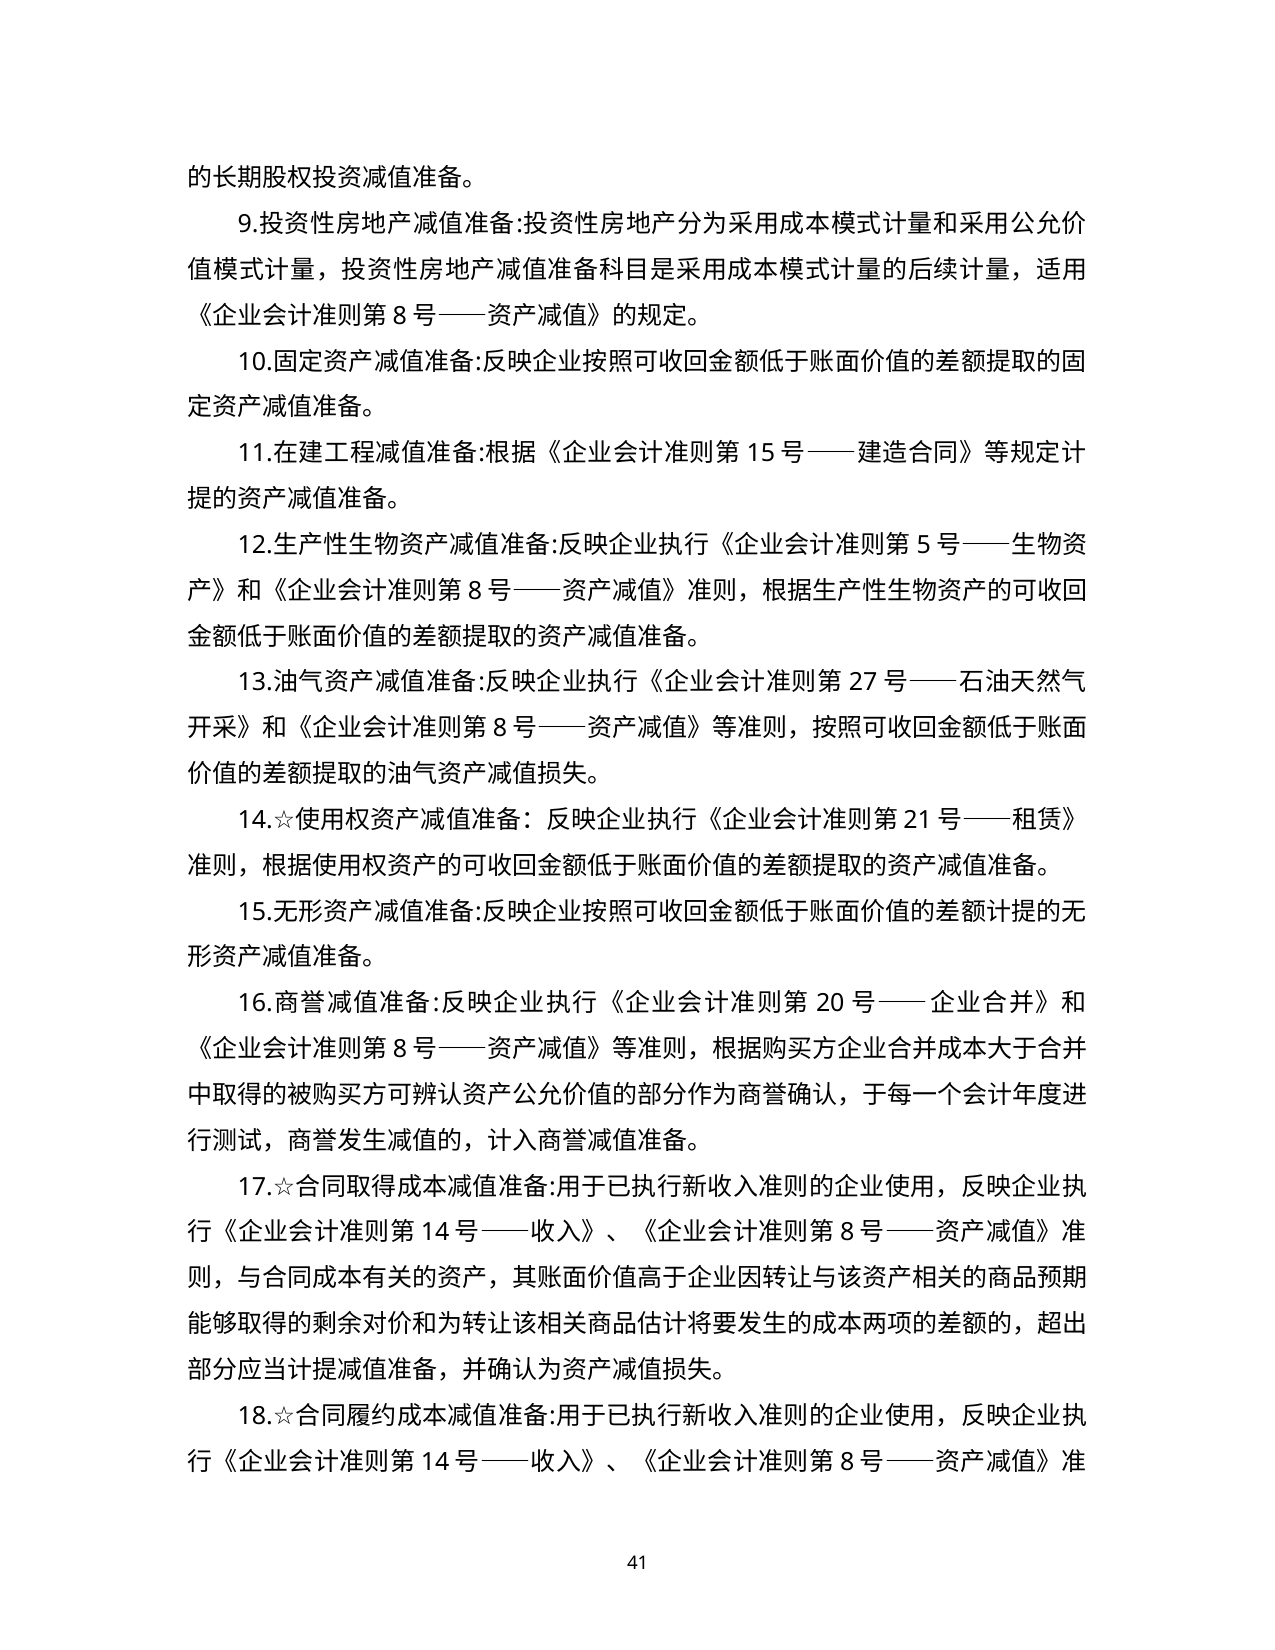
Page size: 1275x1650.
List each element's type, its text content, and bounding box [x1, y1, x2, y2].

text 10.固定资产减值准备:反映企业按照可收回金额低于账面价值的差额提取的固定资产减值准备。 [187, 333, 1087, 425]
text 15.无形资产减值准备:反映企业按照可收回金额低于账面价值的差额计提的无形资产减值准备。 [187, 883, 1087, 975]
text 17.☆合同取得成本减值准备:用于已执行新收入准则的企业使用，反映企业执行《企业会计准则第14号——收入》、《企业会计准则第8号——资产减值》准则，与合同成本有关的资产，其账面价值高于企业因转让与该资产相关的商品预期能够取得的剩余对价和为转让该相关商品估计将要发生的成本两项的差额的，超出部分应当计提减值准备，并确认为资产减值损失。 [187, 1158, 1087, 1387]
text 12.生产性生物资产减值准备:反映企业执行《企业会计准则第5号——生物资产》和《企业会计准则第8号——资产减值》准则，根据生产性生物资产的可收回金额低于账面价值的差额提取的资产减值准备。 [187, 517, 1087, 654]
text 11.在建工程减值准备:根据《企业会计准则第15号——建造合同》等规定计提的资产减值准备。 [187, 425, 1087, 517]
text 16.商誉减值准备:反映企业执行《企业会计准则第20号——企业合并》和《企业会计准则第8号——资产减值》等准则，根据购买方企业合并成本大于合并中取得的被购买方可辨认资产公允价值的部分作为商誉确认，于每一个会计年度进行测试，商誉发生减值的，计入商誉减值准备。 [187, 975, 1087, 1158]
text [187, 1387, 1087, 1479]
text 14.☆使用权资产减值准备：反映企业执行《企业会计准则第21号——租赁》准则，根据使用权资产的可收回金额低于账面价值的差额提取的资产减值准备。 [187, 792, 1087, 883]
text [187, 150, 1087, 196]
text 13.油气资产减值准备:反映企业执行《企业会计准则第27号——石油天然气开采》和《企业会计准则第8号——资产减值》等准则，按照可收回金额低于账面价值的差额提取的油气资产减值损失。 [187, 654, 1087, 792]
text 9.投资性房地产减值准备:投资性房地产分为采用成本模式计量和采用公允价值模式计量，投资性房地产减值准备科目是采用成本模式计量的后续计量，适用《企业会计准则第8号——资产减值》的规定。 [187, 196, 1087, 333]
